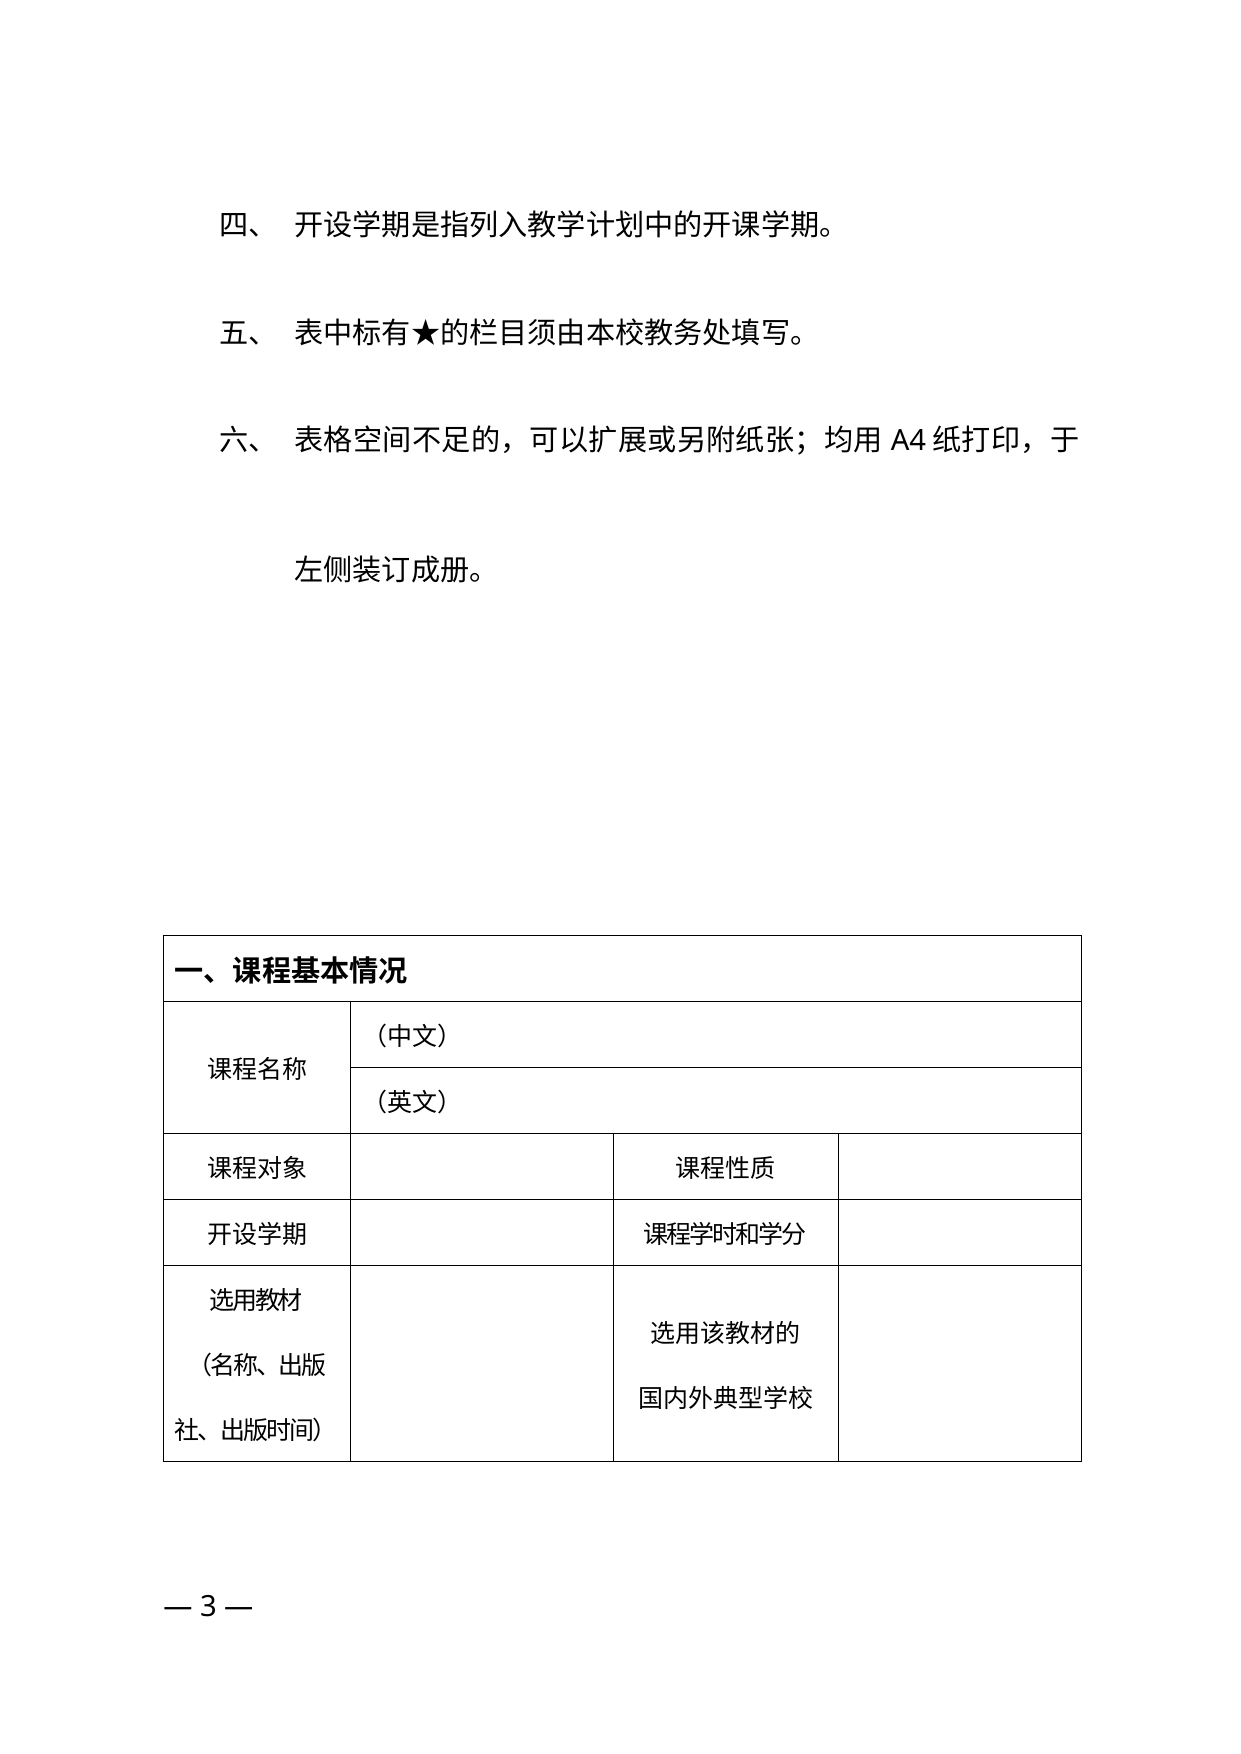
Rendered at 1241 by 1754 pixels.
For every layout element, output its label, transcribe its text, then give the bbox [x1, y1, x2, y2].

table_cell [839, 1266, 1081, 1461]
table_cell [351, 1266, 613, 1461]
table_cell （英文） [351, 1068, 1081, 1133]
table_header 一、课程基本情况 [164, 936, 1081, 1001]
table_cell 选用该教材的 国内外典型学校 [614, 1266, 838, 1461]
table_cell 选用教材 （名称、出版社、出版时间） [164, 1266, 350, 1461]
table_cell [839, 1134, 1081, 1199]
table_cell 课程性质 [614, 1134, 838, 1199]
table_cell 课程对象 [164, 1134, 350, 1199]
table_cell 开设学期 [164, 1200, 350, 1265]
table_cell [351, 1134, 613, 1199]
list 表中标有★的栏目须由本校教务处填写。 [219, 298, 1079, 363]
table_cell [351, 1200, 613, 1265]
table_cell （中文） [351, 1002, 1081, 1067]
list 开设学期是指列入教学计划中的开课学期。 [219, 191, 1079, 256]
table_cell 课程学时和学分 [614, 1200, 838, 1265]
list 表格空间不足的，可以扩展或另附纸张；均用A4纸打印，于左侧装订成册。 [219, 405, 1079, 600]
table_cell [839, 1200, 1081, 1265]
table_cell 课程名称 [164, 1002, 350, 1133]
